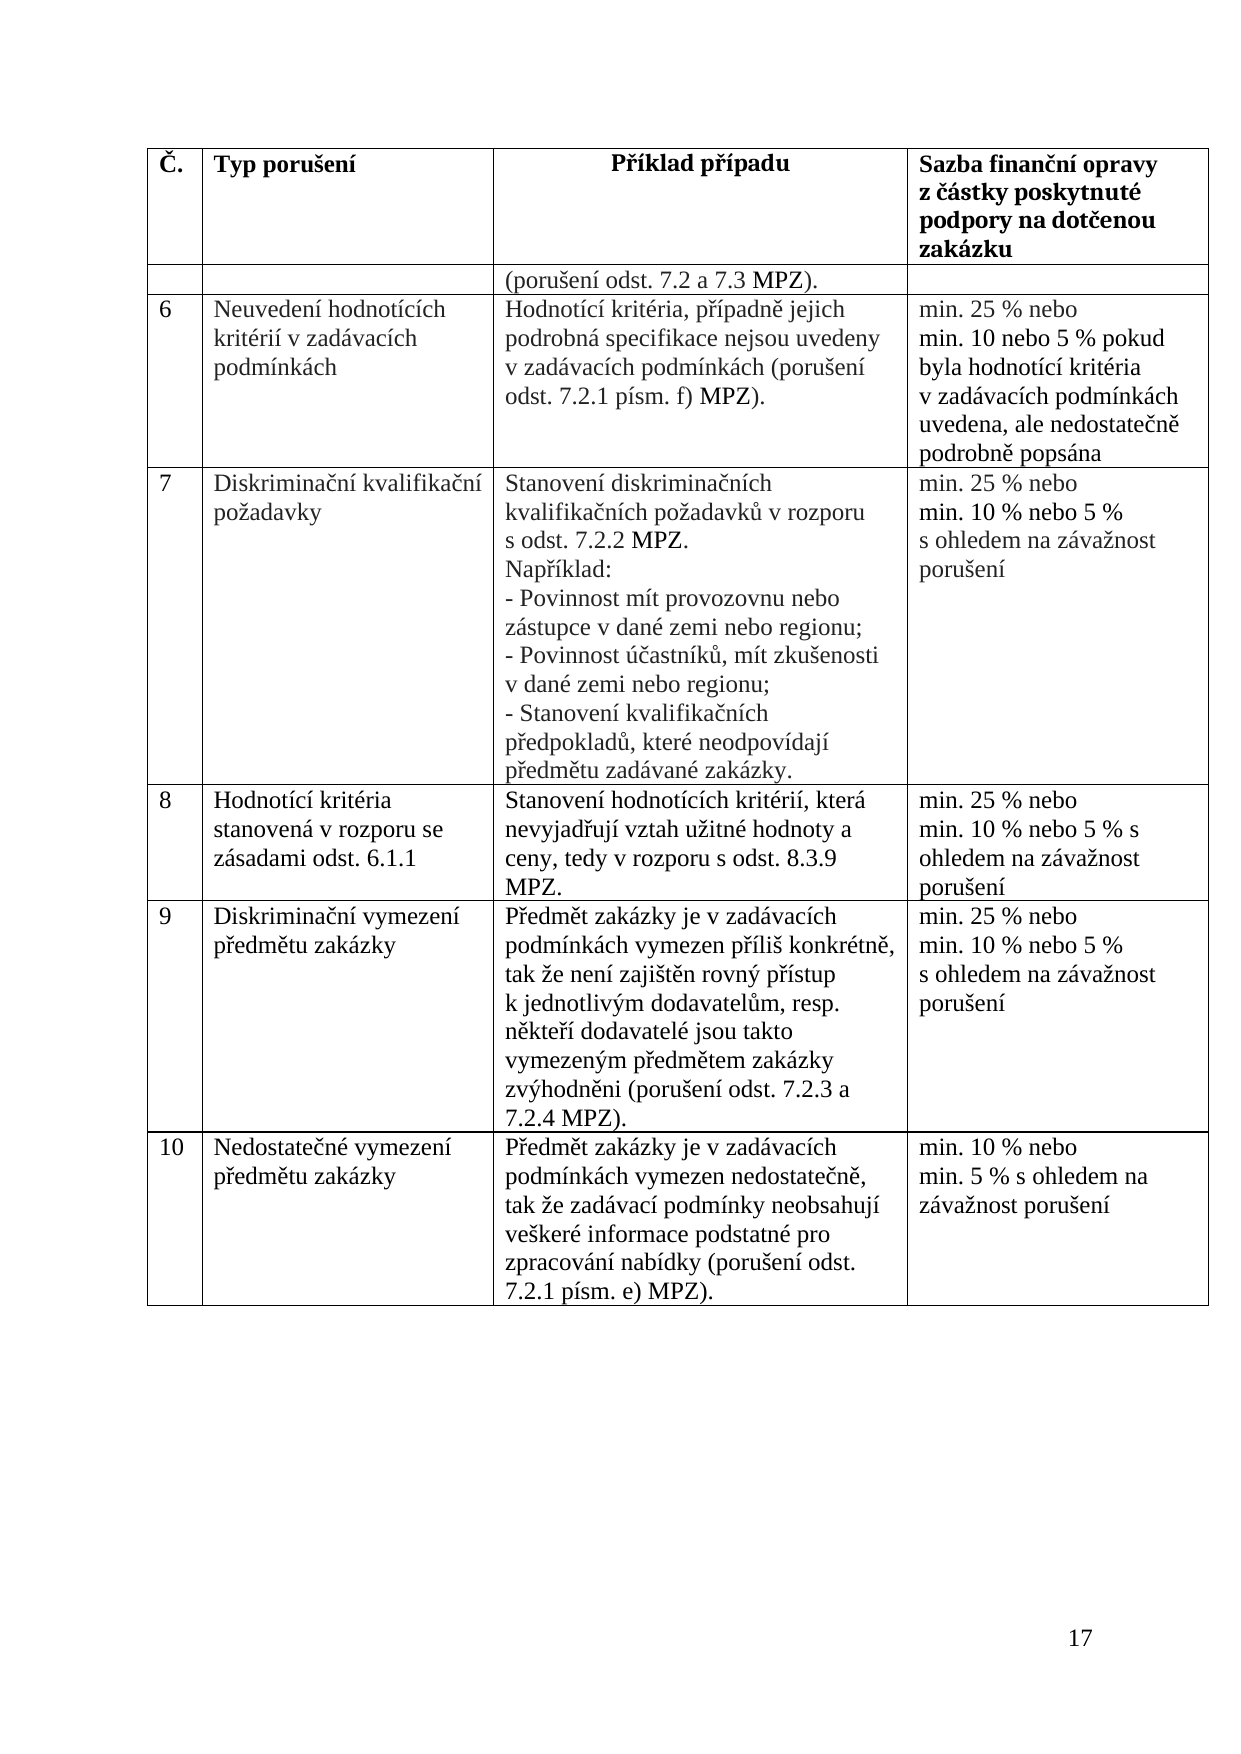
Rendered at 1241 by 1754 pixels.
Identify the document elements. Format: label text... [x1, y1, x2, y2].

table_cell [148, 265, 202, 293]
table_cell Hodnotící kritéria, případně jejich podrobná specifikace nejsou uvedeny v zadávacích podmínkách (porušení odst. 7.2.1 písm. f) MPZ). [494, 295, 907, 467]
table_cell [148, 785, 202, 900]
table_cell Hodnotící kritéria stanovená v rozporu se zásadami odst. 6.1.1 [203, 785, 493, 900]
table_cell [494, 265, 907, 293]
table_header Č. [148, 149, 202, 264]
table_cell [908, 265, 1208, 293]
table_cell Předmět zakázky je v zadávacích podmínkách vymezen příliš konkrétně, tak že není zajištěn rovný přístup k jednotlivým dodavatelům, resp. někteří dodavatelé jsou takto vymezeným předmětem zakázky zvýhodněni (porušení odst. 7.2.3 a 7.2.4 MPZ). [494, 901, 907, 1131]
table_cell [148, 468, 202, 784]
table_cell [148, 1133, 202, 1305]
table_cell Diskriminační kvalifikační požadavky [203, 468, 493, 784]
table_cell [148, 295, 202, 467]
table_cell Stanovení diskriminačních kvalifikačních požadavků v rozporu s odst. 7.2.2 MPZ. Například: - Povinnost mít provozovnu nebo zástupce v dané zemi nebo regionu; - Povinnost účastníků, mít zkušenosti v dané zemi nebo regionu; - Stanovení kvalifikačních předpokladů, které neodpovídají předmětu zadávané zakázky. [494, 468, 907, 784]
table_cell Předmět zakázky je v zadávacích podmínkách vymezen nedostatečně, tak že zadávací podmínky neobsahují veškeré informace podstatné pro zpracování nabídky (porušení odst. 7.2.1 písm. e) MPZ). [494, 1133, 907, 1305]
table_cell min. 25 % nebo min. 10 nebo 5 % pokud byla hodnotící kritéria v zadávacích podmínkách uvedena, ale nedostatečně podrobně popsána [908, 295, 1208, 467]
table_cell Neuvedení hodnotících kritérií v zadávacích podmínkách [203, 295, 493, 467]
table_cell Nedostatečné vymezení předmětu zakázky [203, 1133, 493, 1305]
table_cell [203, 265, 493, 293]
table_header Typ porušení [203, 149, 493, 264]
table_cell min. 25 % nebo min. 10 % nebo 5 % s ohledem na závažnost porušení [908, 468, 1208, 784]
table_header Příklad případu [494, 149, 907, 264]
table_header Sazba finanční opravy z částky poskytnuté podpory na dotčenou zakázku [908, 149, 1208, 264]
table_cell Stanovení hodnotících kritérií, která nevyjadřují vztah užitné hodnoty a ceny, tedy v rozporu s odst. 8.3.9 MPZ. [494, 785, 907, 900]
table_cell Diskriminační vymezení předmětu zakázky [203, 901, 493, 1131]
table_cell min. 25 % nebo min. 10 % nebo 5 % s ohledem na závažnost porušení [908, 901, 1208, 1131]
table_cell [148, 901, 202, 1131]
table_cell min. 25 % nebo min. 10 % nebo 5 % s ohledem na závažnost porušení [908, 785, 1208, 900]
table_cell min. 10 % nebo min. 5 % s ohledem na závažnost porušení [908, 1133, 1208, 1305]
